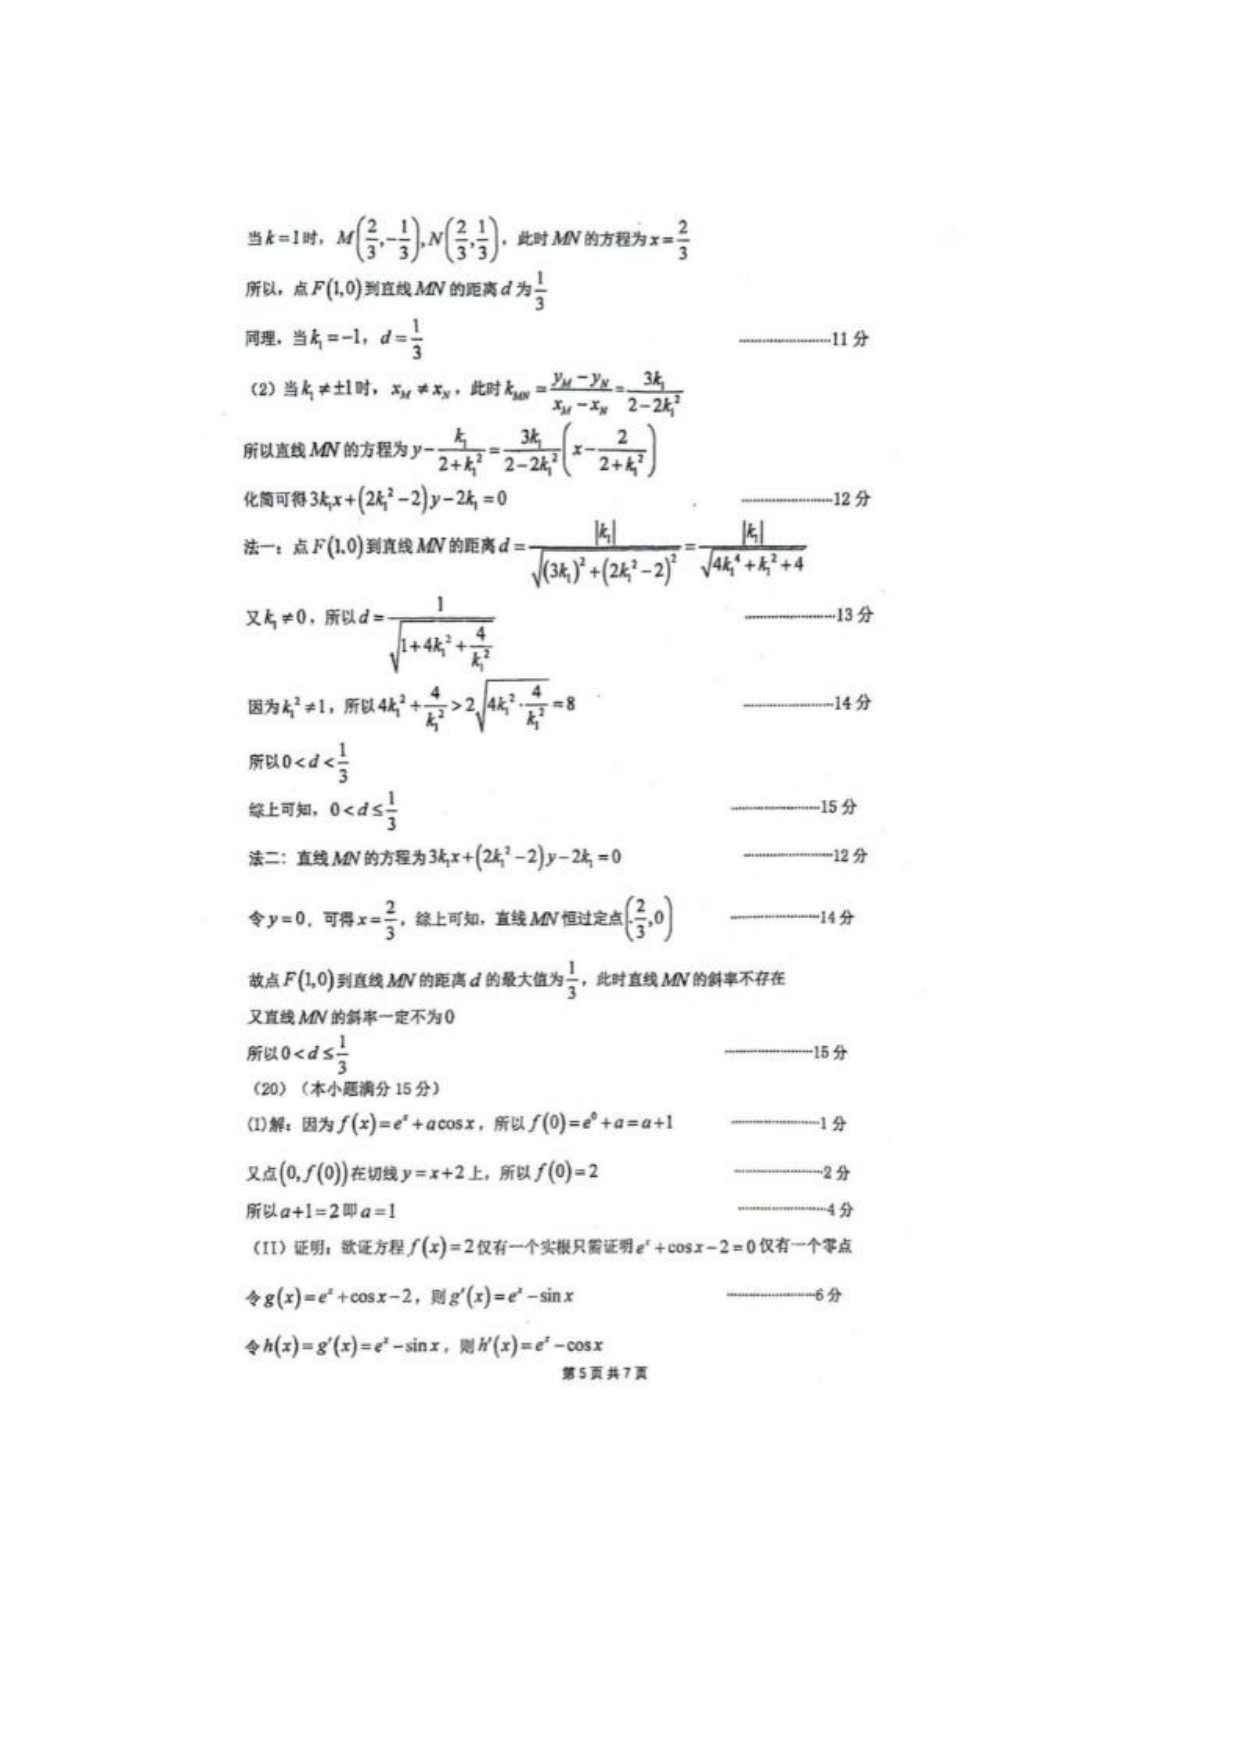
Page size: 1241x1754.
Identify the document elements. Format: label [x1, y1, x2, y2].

picture [187, 162, 964, 1398]
